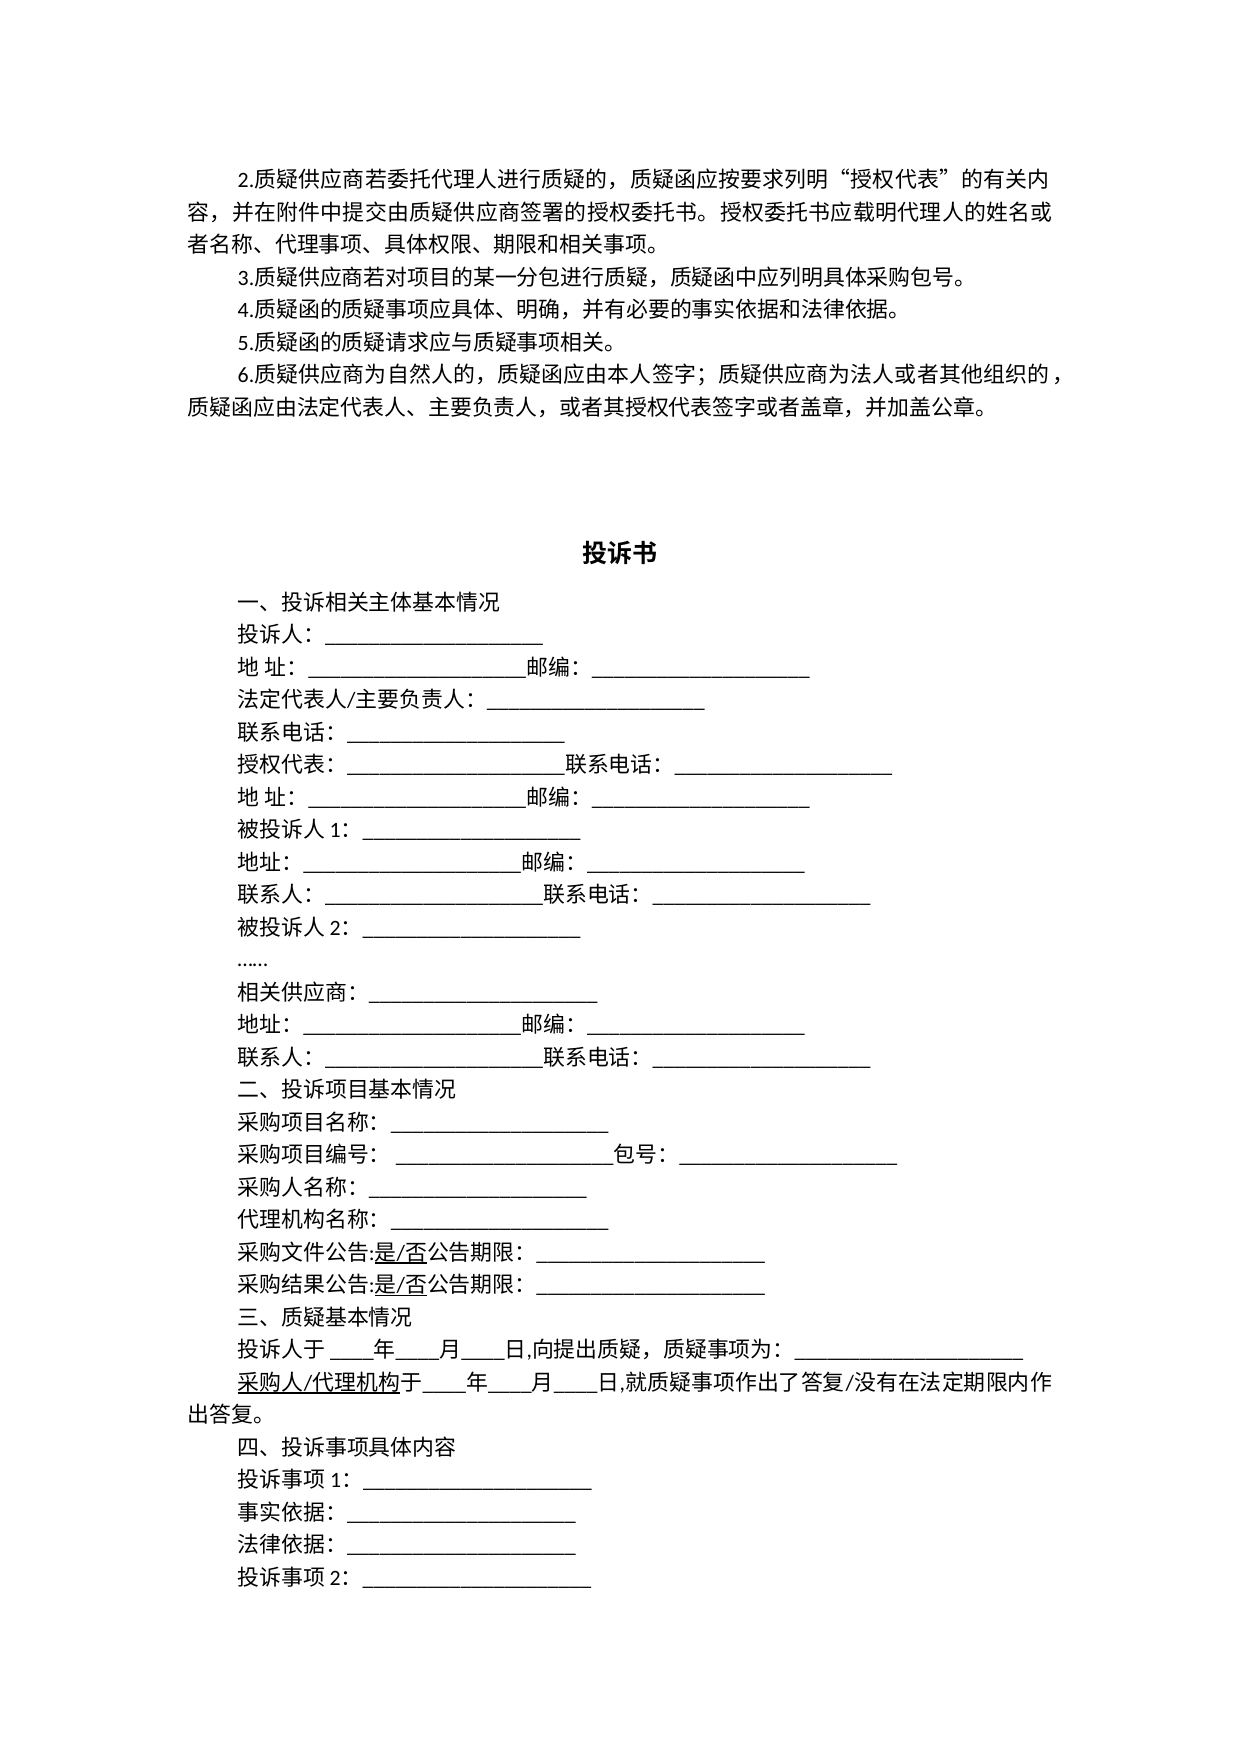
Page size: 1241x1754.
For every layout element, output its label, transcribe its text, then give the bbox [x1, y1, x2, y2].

text 投诉事项 1：_____________________ [187, 1462, 1053, 1494]
text 联系人：____________________联系电话：____________________ [187, 877, 1053, 909]
text 采购人名称：____________________ [187, 1169, 1053, 1202]
text 投诉人于 ____年____月____日,向提出质疑，质疑事项为：_____________________ [187, 1332, 1053, 1364]
text 被投诉人1：____________________ [187, 812, 1053, 844]
text 地 址：____________________邮编：____________________ [187, 779, 1053, 812]
text 联系人：____________________联系电话：____________________ [187, 1039, 1053, 1072]
text 采购文件公告:是/否公告期限：_____________________ [187, 1234, 1053, 1267]
text 法律依据：_____________________ [187, 1527, 1053, 1559]
text 被投诉人2：____________________ [187, 909, 1053, 942]
text …… [187, 942, 1053, 974]
text 相关供应商：_____________________ [187, 974, 1053, 1007]
text 5.质疑函的质疑请求应与质疑事项相关。 [187, 324, 1053, 357]
text 代理机构名称：____________________ [187, 1202, 1053, 1234]
text 一、投诉相关主体基本情况 [187, 584, 1053, 617]
text 2.质疑供应商若委托代理人进行质疑的，质疑函应按要求列明“授权代表”的有关内容，并在附件中提交由质疑供应商签署的授权委托书。授权委托书应载明代理人的姓名或者名称、代理事项、具体权限、期限和相关事项。 [187, 162, 1053, 259]
text 采购结果公告:是/否公告期限：_____________________ [187, 1267, 1053, 1299]
text 采购项目名称：____________________ [187, 1104, 1053, 1137]
text 二、投诉项目基本情况 [187, 1072, 1053, 1104]
text 法定代表人/主要负责人：____________________ [187, 682, 1053, 714]
text 4.质疑函的质疑事项应具体、明确，并有必要的事实依据和法律依据。 [187, 292, 1053, 324]
text 三、质疑基本情况 [187, 1299, 1053, 1332]
text 采购项目编号： ____________________包号：____________________ [187, 1137, 1053, 1169]
text 地 址：____________________邮编：____________________ [187, 649, 1053, 682]
text 地址：____________________邮编：____________________ [187, 1007, 1053, 1039]
text 四、投诉事项具体内容 [187, 1429, 1053, 1462]
text 投诉事项2：_____________________ [187, 1559, 1053, 1592]
text 3.质疑供应商若对项目的某一分包进行质疑，质疑函中应列明具体采购包号。 [187, 259, 1053, 292]
text 地址：____________________邮编：____________________ [187, 844, 1053, 877]
text 投诉书 [187, 519, 1053, 584]
text 授权代表：____________________联系电话：____________________ [187, 747, 1053, 779]
text 联系电话：____________________ [187, 714, 1053, 747]
text 采购人/代理机构于____年____月____日,就质疑事项作出了答复/没有在法定期限内作出答复。 [187, 1364, 1053, 1429]
text 6.质疑供应商为自然人的，质疑函应由本人签字；质疑供应商为法人或者其他组织的，质疑函应由法定代表人、主要负责人，或者其授权代表签字或者盖章，并加盖公章。 [187, 357, 1053, 422]
text 投诉人：____________________ [187, 617, 1053, 649]
text 事实依据：_____________________ [187, 1494, 1053, 1527]
